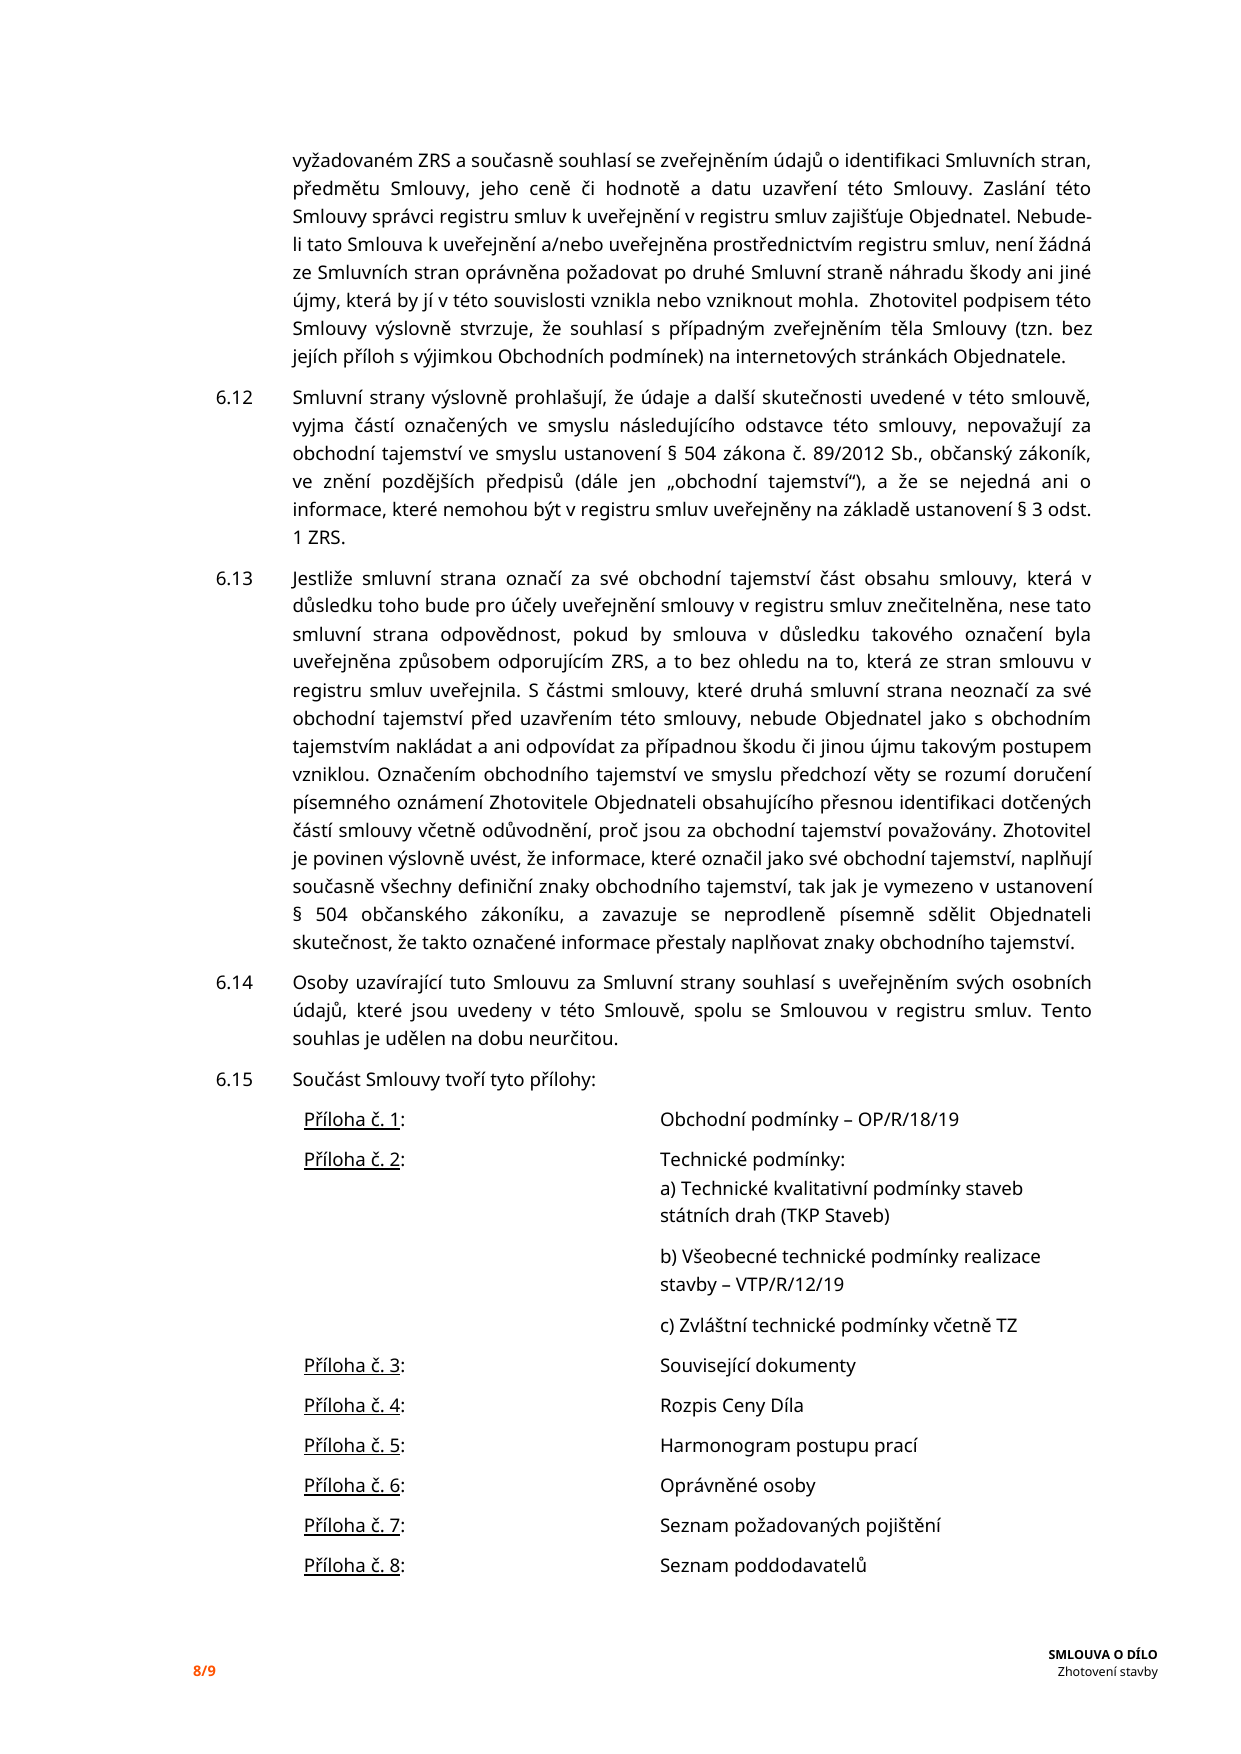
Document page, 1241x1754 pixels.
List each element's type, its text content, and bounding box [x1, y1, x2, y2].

table_cell Související dokumenty [572, 1352, 1093, 1392]
table_cell Příloha č. 3: [216, 1352, 572, 1392]
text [216, 147, 1093, 369]
table_cell Technické podmínky: a) Technické kvalitativní podmínky staveb státních drah (TKP Staveb) b) Všeobecné technické podmínky realizace stavby – VTP/R/12/19 c) Zvláštní technické podmínky včetně TZ [572, 1147, 1093, 1352]
text Součást Smlouvy tvoří tyto přílohy: [216, 1066, 1093, 1092]
table_cell Příloha č. 2: [216, 1147, 572, 1352]
text Smluvní strany výslovně prohlašují, že údaje a další skutečnosti uvedené v této smlouvě, vyjma částí označených ve smyslu následujícího odstavce této smlouvy, nepovažují za obchodní tajemství ve smyslu ustanovení § 504 zákona č. 89/2012 Sb., občanský zákoník, ve znění pozdějších předpisů (dále jen „obchodní tajemství“), a že se nejedná ani o informace, které nemohou být v registru smluv uveřejněny na základě ustanovení § 3 odst. 1 ZRS. [216, 384, 1093, 550]
table_cell Příloha č. 4: [216, 1392, 572, 1432]
table_cell Harmonogram postupu prací [572, 1432, 1093, 1472]
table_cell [572, 1553, 1093, 1593]
table_cell Příloha č. 7: [216, 1513, 572, 1552]
text Jestliže smluvní strana označí za své obchodní tajemství část obsahu smlouvy, která v důsledku toho bude pro účely uveřejnění smlouvy v registru smluv znečitelněna, nese tato smluvní strana odpovědnost, pokud by smlouva v důsledku takového označení byla uveřejněna způsobem odporujícím ZRS, a to bez ohledu na to, která ze stran smlouvu v registru smluv uveřejnila. S částmi smlouvy, které druhá smluvní strana neoznačí za své obchodní tajemství před uzavřením této smlouvy, nebude Objednatel jako s obchodním tajemstvím nakládat a ani odpovídat za případnou škodu či jinou újmu takovým postupem vzniklou. Označením obchodního tajemství ve smyslu předchozí věty se rozumí doručení písemného oznámení Zhotovitele Objednateli obsahujícího přesnou identifikaci dotčených částí smlouvy včetně odůvodnění, proč jsou za obchodní tajemství považovány. Zhotovitel je povinen výslovně uvést, že informace, které označil jako své obchodní tajemství, naplňují současně všechny definiční znaky obchodního tajemství, tak jak je vymezeno v ustanovení § 504 občanského zákoníku, a zavazuje se neprodleně písemně sdělit Objednateli skutečnost, že takto označené informace přestaly naplňovat znaky obchodního tajemství. [216, 565, 1093, 954]
table_header Obchodní podmínky – OP/R/18/19 [572, 1107, 1093, 1147]
table_cell Příloha č. 5: [216, 1432, 572, 1472]
table_cell Seznam požadovaných pojištění [572, 1513, 1093, 1552]
table_cell Rozpis Ceny Díla [572, 1392, 1093, 1432]
table_header Příloha č. 1: [216, 1107, 572, 1147]
table_cell Příloha č. 6: [216, 1472, 572, 1512]
table_cell Oprávněné osoby [572, 1472, 1093, 1512]
text Osoby uzavírající tuto Smlouvu za Smluvní strany souhlasí s uveřejněním svých osobních údajů, které jsou uvedeny v této Smlouvě, spolu se Smlouvou v registru smluv. Tento souhlas je udělen na dobu neurčitou. [216, 969, 1093, 1051]
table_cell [216, 1553, 572, 1593]
